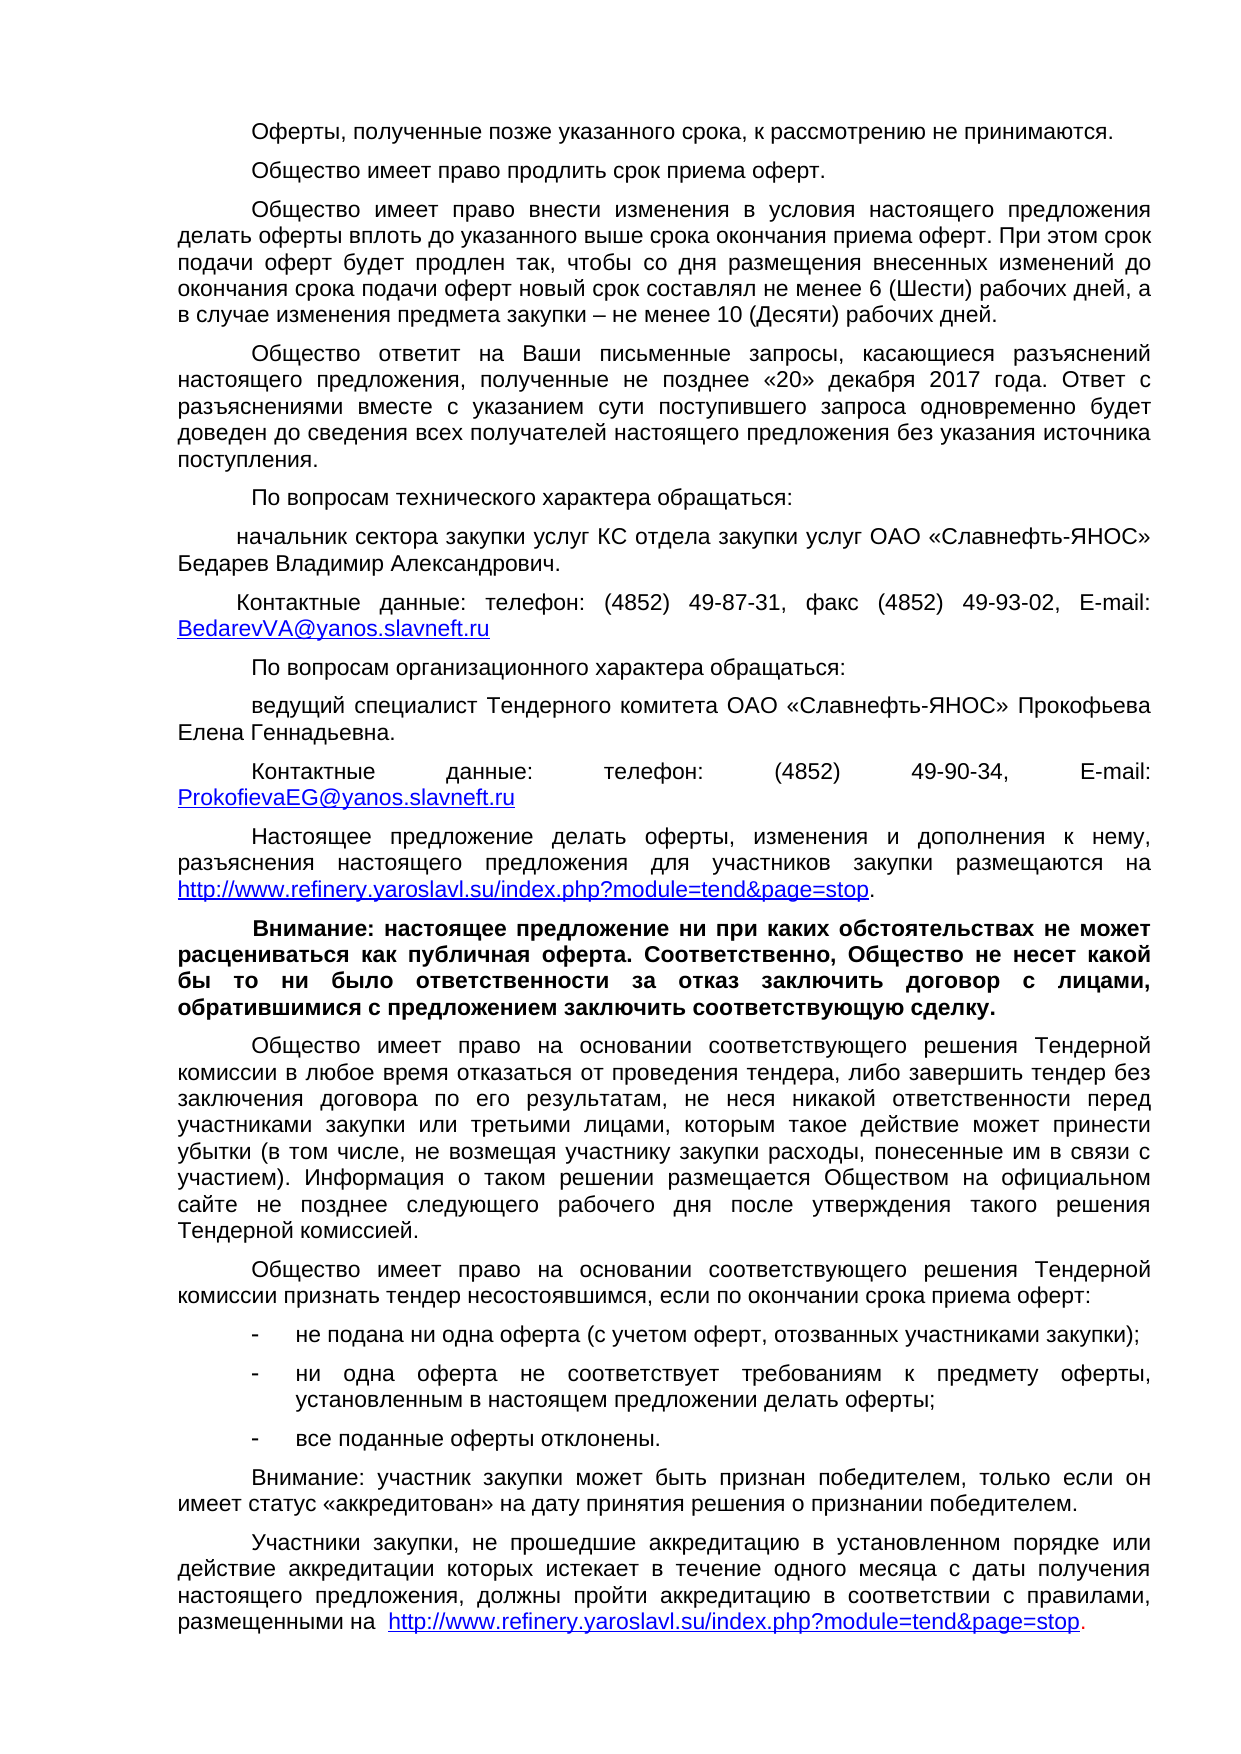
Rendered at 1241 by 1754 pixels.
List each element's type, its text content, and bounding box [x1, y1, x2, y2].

text Общество имеет право на основании соответствующего решения Тендерной комиссии признать тендер несостоявшимся, если по окончании срока приема оферт: [177, 1256, 1152, 1308]
text Контактные данные: телефон: (4852) 49-90-34, E-mail: ProkofievaEG@yanos.slavneft.ru [177, 758, 1152, 810]
text ведущий специалист Тендерного комитета ОАО «Славнефть-ЯНОС» Прокофьева Елена Геннадьевна. [177, 692, 1152, 745]
text Участники закупки, не прошедшие аккредитацию в установленном порядке или действие аккредитации которых истекает в течение одного месяца с даты получения настоящего предложения, должны пройти аккредитацию в соответствии с правилами, размещенными на http://www.refinery.yaroslavl.su/index.php?module=tend&page=stop. [177, 1529, 1152, 1634]
text Контактные данные: телефон: (4852) 49-87-31, факс (4852) 49-93-02, E-mail: BedarevVA@yanos.slavneft.ru [177, 588, 1152, 641]
text Внимание: настоящее предложение ни при каких обстоятельствах не может расцениваться как публичная оферта. Соответственно, Общество не несет какой бы то ни было ответственности за отказ заключить договор с лицами, обратившимися с предложением заключить соответствующую сделку. [177, 914, 1152, 1020]
list все поданные оферты отклонены. [251, 1425, 1152, 1451]
list не подана ни одна оферта (с учетом оферт, отозванных участниками закупки); [251, 1321, 1152, 1347]
text Общество имеет право внести изменения в условия настоящего предложения делать оферты вплоть до указанного выше срока окончания приема оферт. При этом срок подачи оферт будет продлен так, чтобы со дня размещения внесенных изменений до окончания срока подачи оферт новый срок составлял не менее 6 (Шести) рабочих дней, а в случае изменения предмета закупки – не менее 10 (Десяти) рабочих дней. [177, 196, 1152, 328]
list ни одна оферта не соответствует требованиям к предмету оферты, установленным в настоящем предложении делать оферты; [251, 1360, 1152, 1412]
text Внимание: участник закупки может быть признан победителем, только если он имеет статус «аккредитован» на дату принятия решения о признании победителем. [177, 1464, 1152, 1517]
text Общество имеет право продлить срок приема оферт. [177, 157, 1152, 183]
text Общество ответит на Ваши письменные запросы, касающиеся разъяснений настоящего предложения, полученные не позднее «20» декабря 2017 года. Ответ с разъяснениями вместе с указанием сути поступившего запроса одновременно будет доведен до сведения всех получателей настоящего предложения без указания источника поступления. [177, 340, 1152, 472]
text Оферты, полученные позже указанного срока, к рассмотрению не принимаются. [177, 118, 1152, 144]
text Настоящее предложение делать оферты, изменения и дополнения к нему, разъяснения настоящего предложения для участников закупки размещаются на http://www.refinery.yaroslavl.su/index.php?module=tend&page=stop. [177, 823, 1152, 902]
text Общество имеет право на основании соответствующего решения Тендерной комиссии в любое время отказаться от проведения тендера, либо завершить тендер без заключения договора по его результатам, не неся никакой ответственности перед участниками закупки или третьими лицами, которым такое действие может принести убытки (в том числе, не возмещая участнику закупки расходы, понесенные им в связи с участием). Информация о таком решении размещается Обществом на официальном сайте не позднее следующего рабочего дня после утверждения такого решения Тендерной комиссией. [177, 1032, 1152, 1243]
text начальник сектора закупки услуг КС отдела закупки услуг ОАО «Славнефть-ЯНОС» Бедарев Владимир Александрович. [177, 523, 1152, 576]
text По вопросам технического характера обращаться: [177, 484, 1152, 511]
text По вопросам организационного характера обращаться: [177, 654, 1152, 680]
